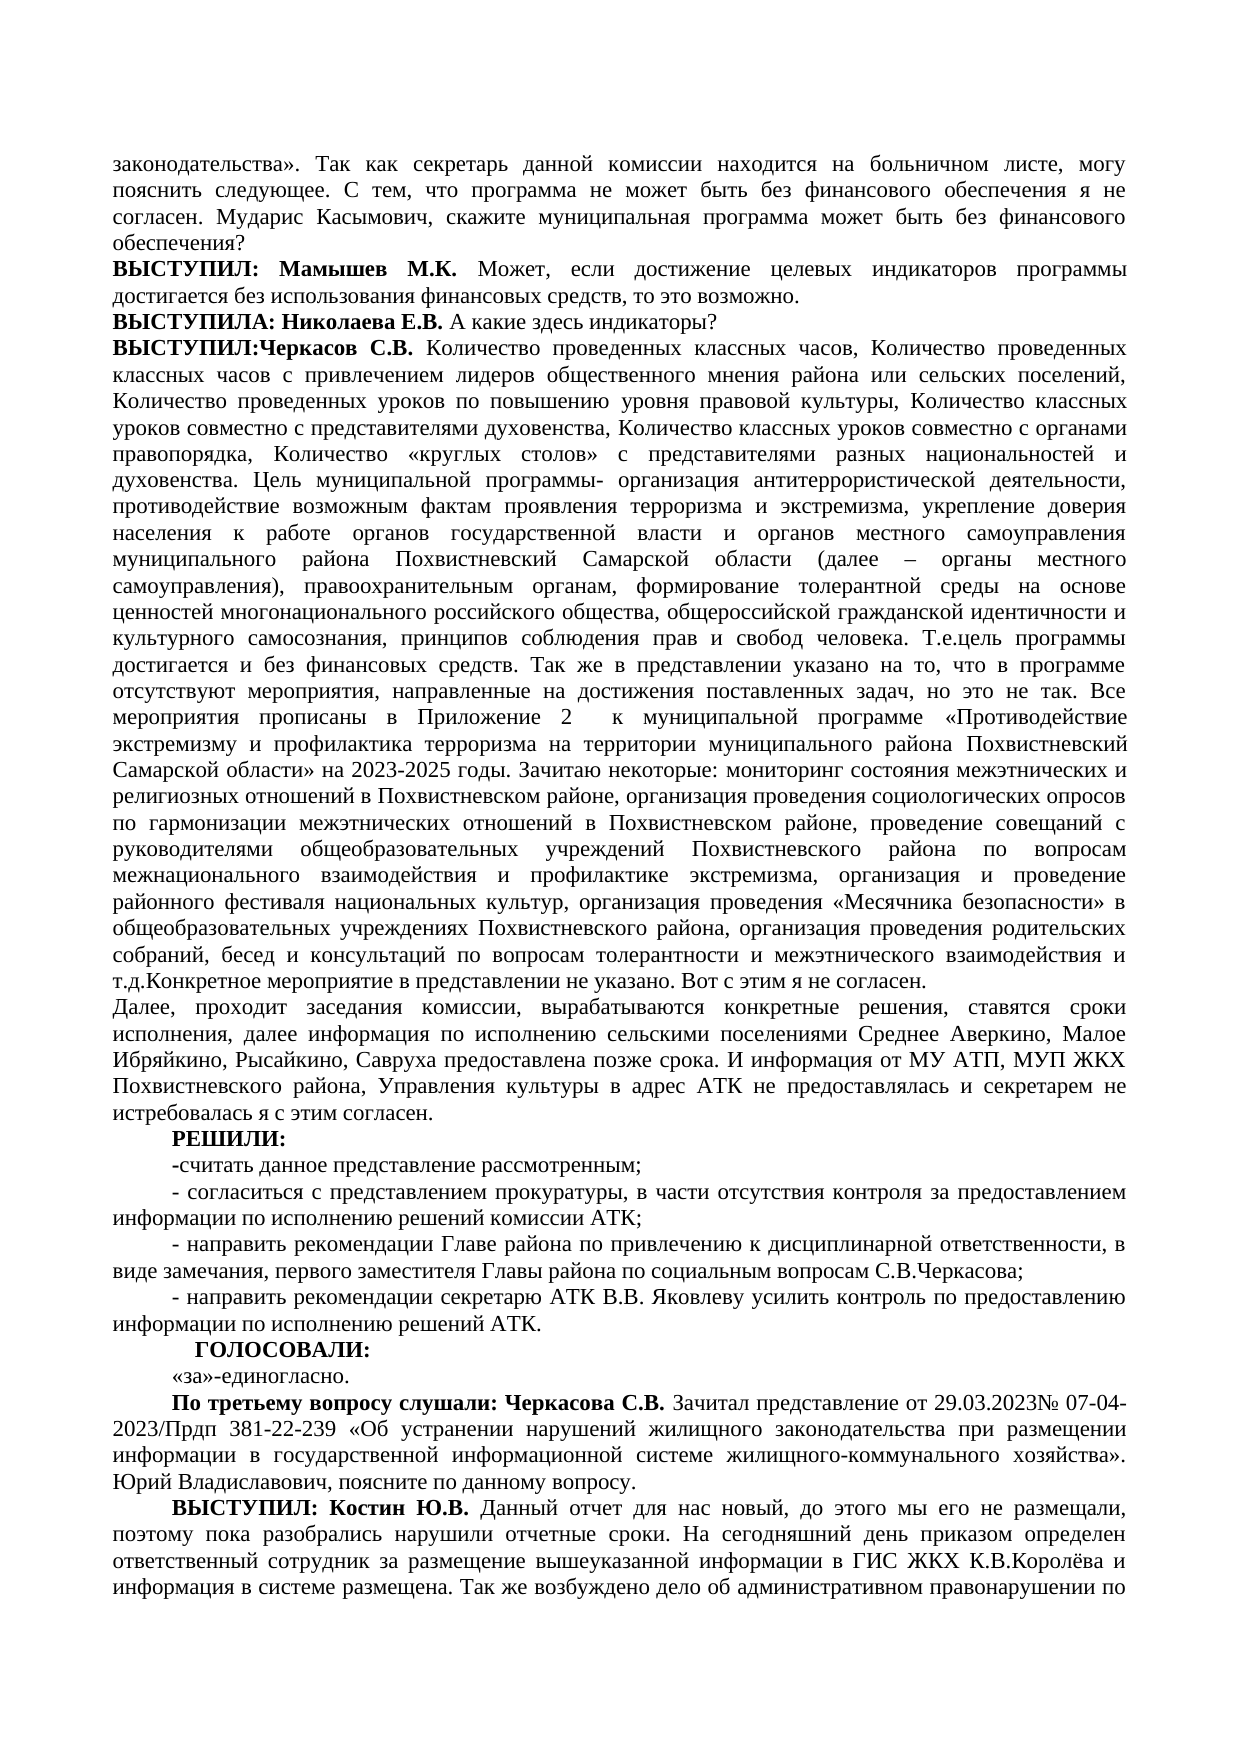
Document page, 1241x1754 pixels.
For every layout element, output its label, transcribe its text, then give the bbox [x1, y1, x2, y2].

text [112, 1494, 1128, 1599]
text ВЫСТУПИЛ:Черкасов С.В. Количество проведенных классных часов, Количество проведенных классных часов с привлечением лидеров общественного мнения района или сельских поселений, Количество проведенных уроков по повышению уровня правовой культуры, Количество классных уроков совместно с представителями духовенства, Количество классных уроков совместно с органами правопорядка, Количество «круглых столов» с представителями разных национальностей и духовенства. Цель муниципальной программы- организация антитеррористической деятельности, противодействие возможным фактам проявления терроризма и экстремизма, укрепление доверия населения к работе органов государственной власти и органов местного самоуправления муниципального района Похвистневский Самарской области (далее – органы местного самоуправления), правоохранительным органам, формирование толерантной среды на основе ценностей многонационального российского общества, общероссийской гражданской идентичности и культурного самосознания, принципов соблюдения прав и свобод человека. Т.е.цель программы достигается и без финансовых средств. Так же в представлении указано на то, что в программе отсутствуют мероприятия, направленные на достижения поставленных задач, но это не так. Все мероприятия прописаны в Приложение 2 к муниципальной программе «Противодействие экстремизму и профилактика терроризма на территории муниципального района Похвистневский Самарской области» на 2023-2025 годы. Зачитаю некоторые: мониторинг состояния межэтнических и религиозных отношений в Похвистневском районе, организация проведения социологических опросов по гармонизации межэтнических отношений в Похвистневском районе, проведение совещаний с руководителями общеобразовательных учреждений Похвистневского района по вопросам межнационального взаимодействия и профилактике экстремизма, организация и проведение районного фестиваля национальных культур, организация проведения «Месячника безопасности» в общеобразовательных учреждениях Похвистневского района, организация проведения родительских собраний, бесед и консультаций по вопросам толерантности и межэтнического взаимодействия и т.д.Конкретное мероприятие в представлении не указано. Вот с этим я не согласен. [112, 334, 1128, 993]
text -считать данное представление рассмотренным; [112, 1151, 1128, 1178]
text Далее, проходит заседания комиссии, вырабатываются конкретные решения, ставятся сроки исполнения, далее информация по исполнению сельскими поселениями Среднее Аверкино, Малое Ибряйкино, Рысайкино, Савруха предоставлена позже срока. И информация от МУ АТП, МУП ЖКХ Похвистневского района, Управления культуры в адрес АТК не предоставлялась и секретарем не истребовалась я с этим согласен. [112, 993, 1128, 1125]
text РЕШИЛИ: [112, 1125, 1128, 1151]
text ВЫСТУПИЛ: Мамышев М.К. Может, если достижение целевых индикаторов программы достигается без использования финансовых средств, то это возможно. [112, 255, 1128, 308]
text - направить рекомендации Главе района по привлечению к дисциплинарной ответственности, в виде замечания, первого заместителя Главы района по социальным вопросам С.В.Черкасова; [112, 1231, 1128, 1283]
text - согласиться с представлением прокуратуры, в части отсутствия контроля за предоставлением информации по исполнению решений комиссии АТК; [112, 1178, 1128, 1231]
text ГОЛОСОВАЛИ: [112, 1336, 1128, 1362]
text По третьему вопросу слушали: Черкасова С.В. Зачитал представление от 29.03.2023№ 07-04-2023/Прдп 381-22-239 «Об устранении нарушений жилищного законодательства при размещении информации в государственной информационной системе жилищного-коммунального хозяйства». Юрий Владиславович, поясните по данному вопросу. [112, 1389, 1128, 1494]
text ВЫСТУПИЛА: Николаева Е.В. А какие здесь индикаторы? [112, 308, 1128, 334]
text «за»-единогласно. [112, 1362, 1128, 1389]
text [112, 150, 1128, 255]
text - направить рекомендации секретарю АТК В.В. Яковлеву усилить контроль по предоставлению информации по исполнению решений АТК. [112, 1283, 1128, 1336]
